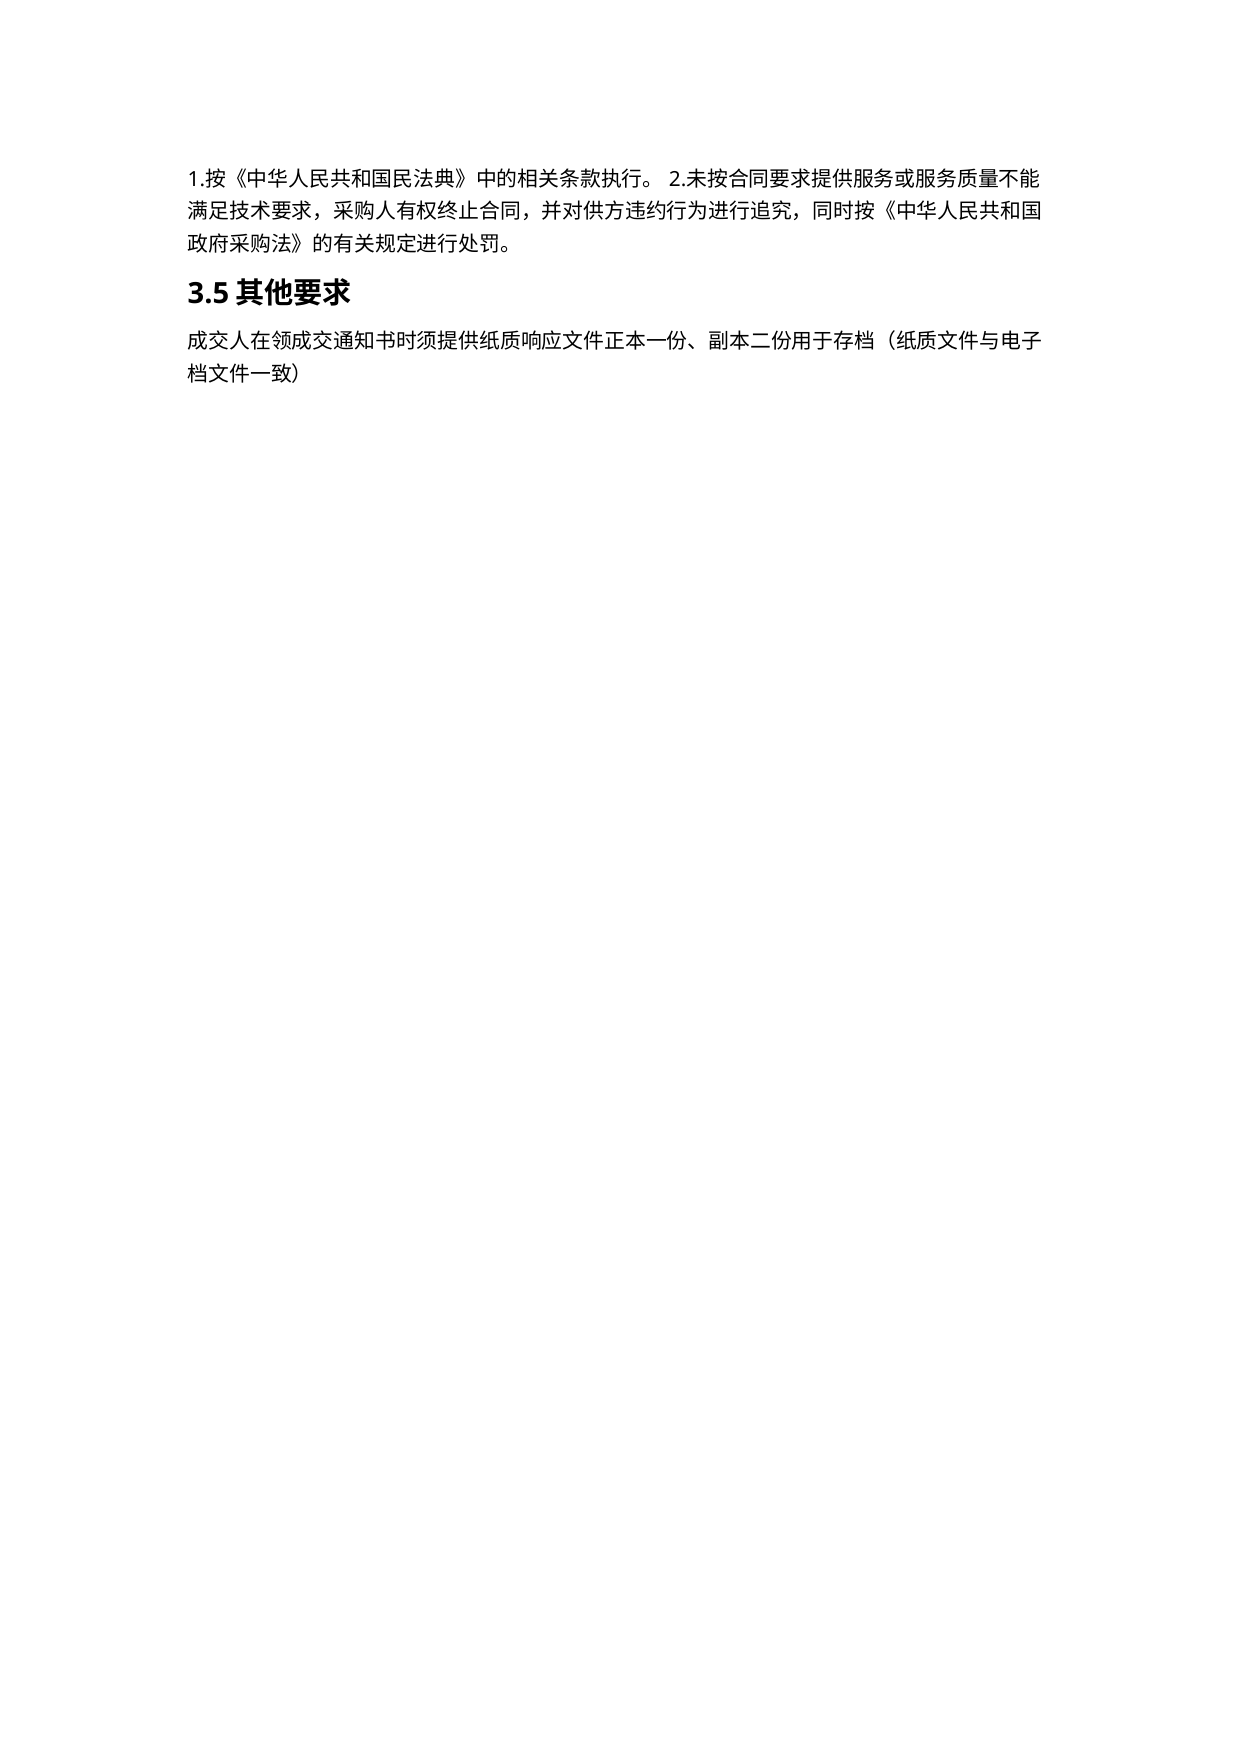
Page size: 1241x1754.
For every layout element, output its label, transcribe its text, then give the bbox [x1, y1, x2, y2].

text 3.5其他要求 [187, 259, 1053, 324]
text 成交人在领成交通知书时须提供纸质响应文件正本一份、副本二份用于存档（纸质文件与电子档文件一致） [187, 324, 1053, 389]
text 1.按《中华人民共和国民法典》中的相关条款执行。 2.未按合同要求提供服务或服务质量不能满足技术要求，采购人有权终止合同，并对供方违约行为进行追究，同时按《中华人民共和国政府采购法》的有关规定进行处罚。 [187, 162, 1053, 259]
